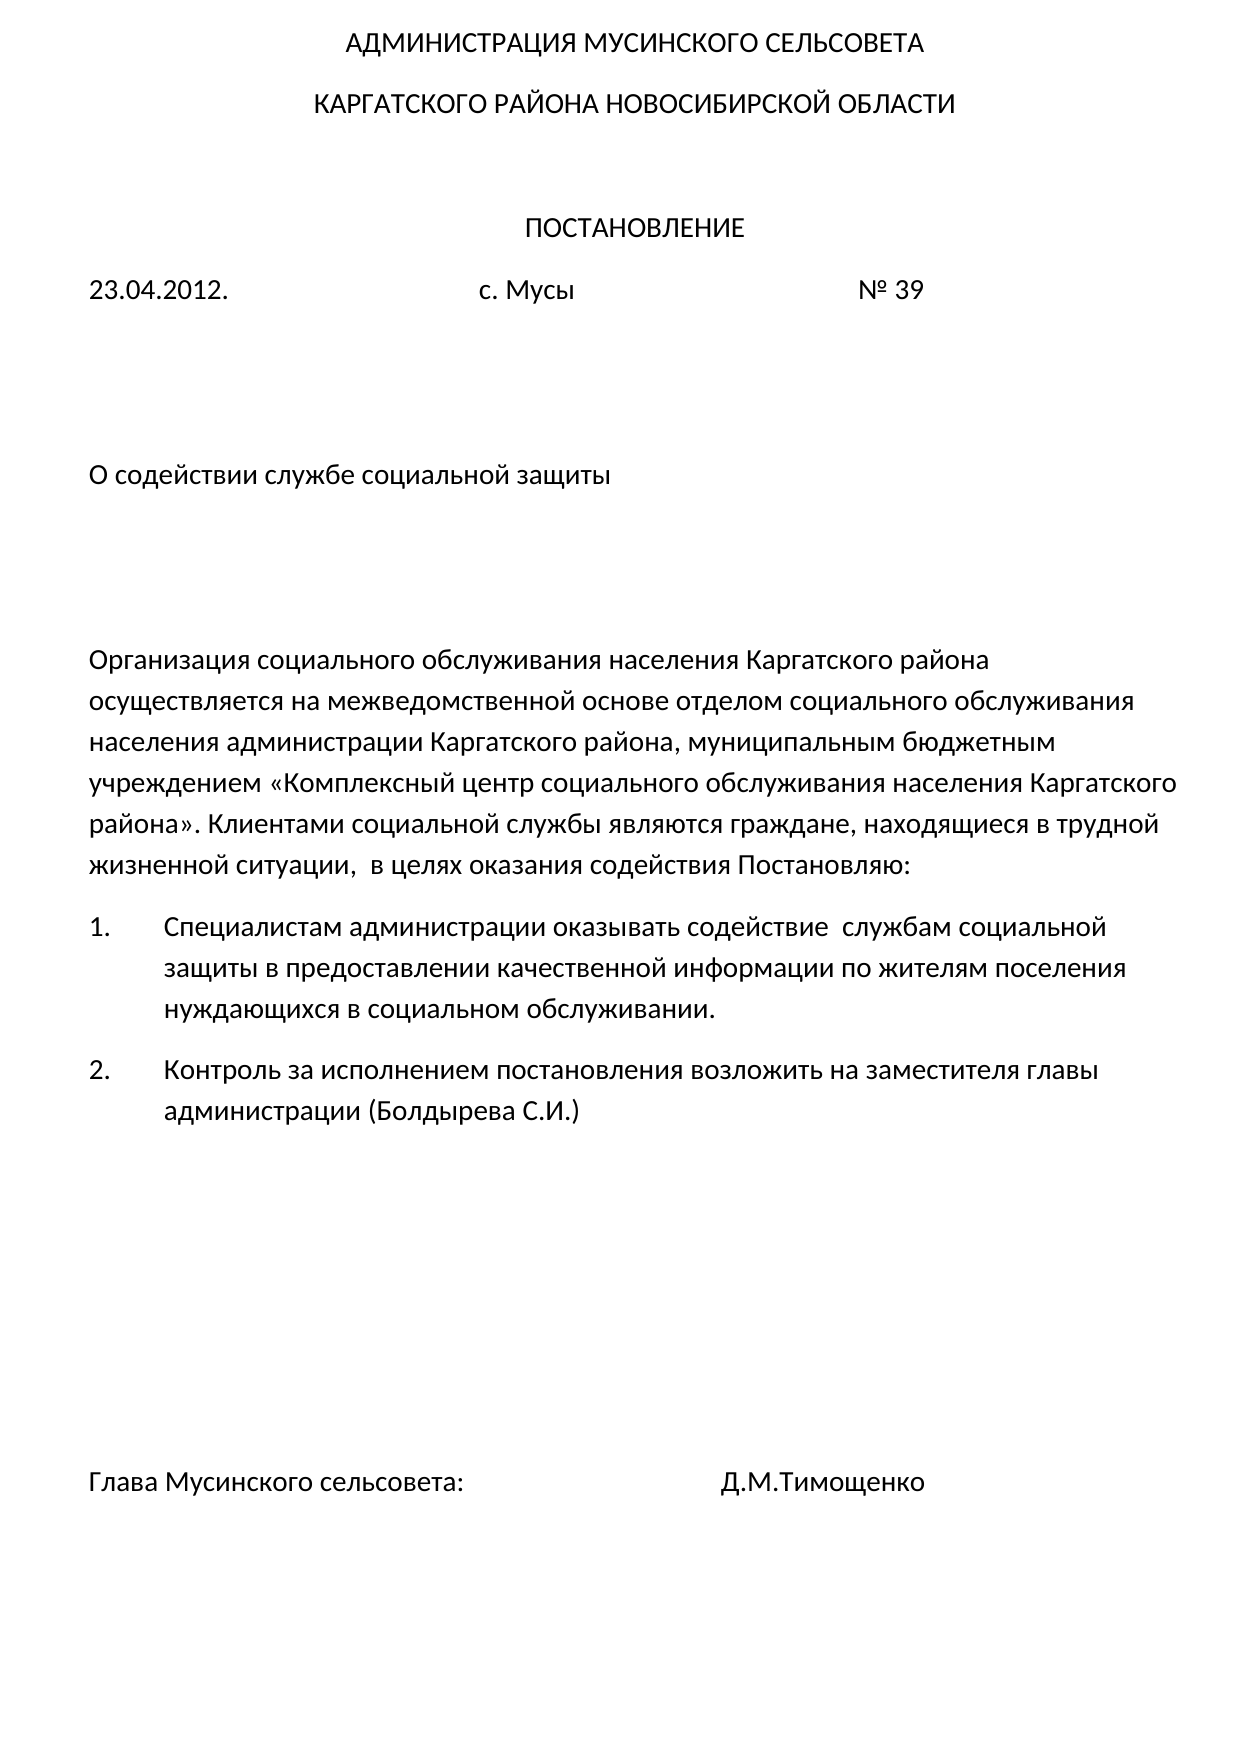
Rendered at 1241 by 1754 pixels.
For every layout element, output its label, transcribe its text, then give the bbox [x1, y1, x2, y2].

text Организация социального обслуживания населения Каргатского района осуществляется на межведомственной основе отделом социального обслуживания населения администрации Каргатского района, муниципальным бюджетным учреждением «Комплексный центр социального обслуживания населения Каргатского района». Клиентами социальной службы являются граждане, находящиеся в трудной жизненной ситуации, в целях оказания содействия Постановляю: [89, 641, 1181, 882]
text Глава Мусинского сельсовета: Д.М.Тимощенко [89, 1463, 1181, 1499]
text О содействии службе социальной защиты [89, 456, 1181, 492]
text КАРГАТСКОГО РАЙОНА НОВОСИБИРСКОЙ ОБЛАСТИ [89, 85, 1181, 121]
text ПОСТАНОВЛЕНИЕ [89, 209, 1181, 244]
list Специалистам администрации оказывать содействие службам социальной защиты в предоставлении качественной информации по жителям поселения нуждающихся в социальном обслуживании. [89, 908, 1181, 1025]
list Контроль за исполнением постановления возложить на заместителя главы администрации (Болдырева С.И.) [89, 1051, 1181, 1128]
text 23.04.2012. с. Мусы № 39 [89, 271, 1181, 306]
text АДМИНИСТРАЦИЯ МУСИНСКОГО СЕЛЬСОВЕТА [89, 24, 1181, 59]
